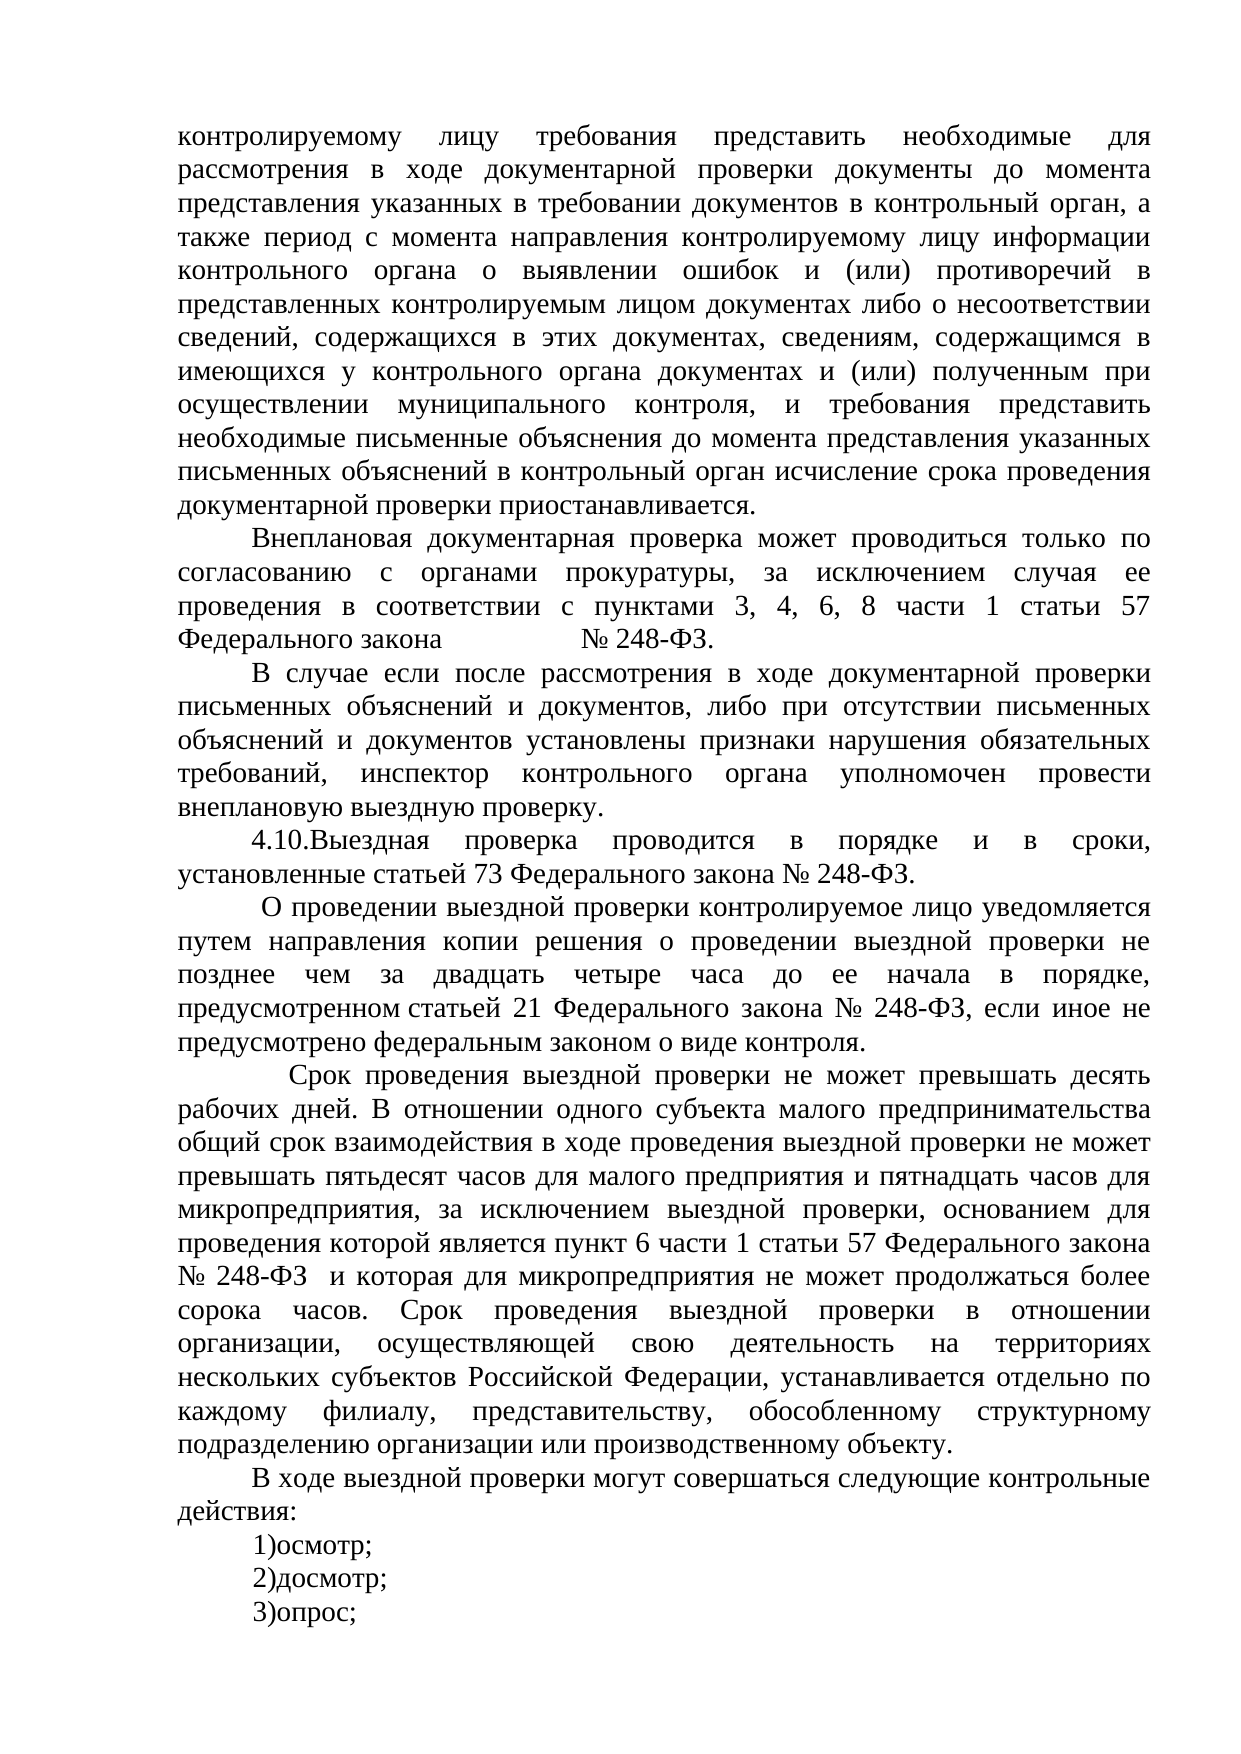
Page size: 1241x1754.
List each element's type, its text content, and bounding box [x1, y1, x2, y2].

text Срок проведения выездной проверки не может превышать десять рабочих дней. В отношении одного субъекта малого предпринимательства общий срок взаимодействия в ходе проведения выездной проверки не может превышать пятьдесят часов для малого предприятия и пятнадцать часов для микропредприятия, за исключением выездной проверки, основанием для проведения которой является пункт 6 части 1 статьи 57 Федерального закона № 248-ФЗ и которая для микропредприятия не может продолжаться более сорока часов. Срок проведения выездной проверки в отношении организации, осуществляющей свою деятельность на территориях нескольких субъектов Российской Федерации, устанавливается отдельно по каждому филиалу, представительству, обособленному структурному подразделению организации или производственному объекту. [177, 1057, 1152, 1460]
text 1)осмотр; [177, 1527, 1152, 1560]
text О проведении выездной проверки контролируемое лицо уведомляется путем направления копии решения о проведении выездной проверки не позднее чем за двадцать четыре часа до ее начала в порядке, предусмотренном статьей 21 Федерального закона № 248-ФЗ, если иное не предусмотрено федеральным законом о виде контроля. [177, 889, 1152, 1057]
text 2)досмотр; [177, 1560, 1152, 1594]
text Внеплановая документарная проверка может проводиться только по согласованию с органами прокуратуры, за исключением случая ее проведения в соответствии с пунктами 3, 4, 6, 8 части 1 статьи 57 Федерального закона № 248-ФЗ. [177, 521, 1152, 655]
text 4.10.Выездная проверка проводится в порядке и в сроки, установленные статьей 73 Федерального закона № 248-ФЗ. [177, 822, 1152, 889]
text В ходе выездной проверки могут совершаться следующие контрольные действия: [177, 1460, 1152, 1527]
text 3)опрос; [177, 1594, 1152, 1627]
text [177, 118, 1152, 521]
text В случае если после рассмотрения в ходе документарной проверки письменных объяснений и документов, либо при отсутствии письменных объяснений и документов установлены признаки нарушения обязательных требований, инспектор контрольного органа уполномочен провести внеплановую выездную проверку. [177, 655, 1152, 822]
